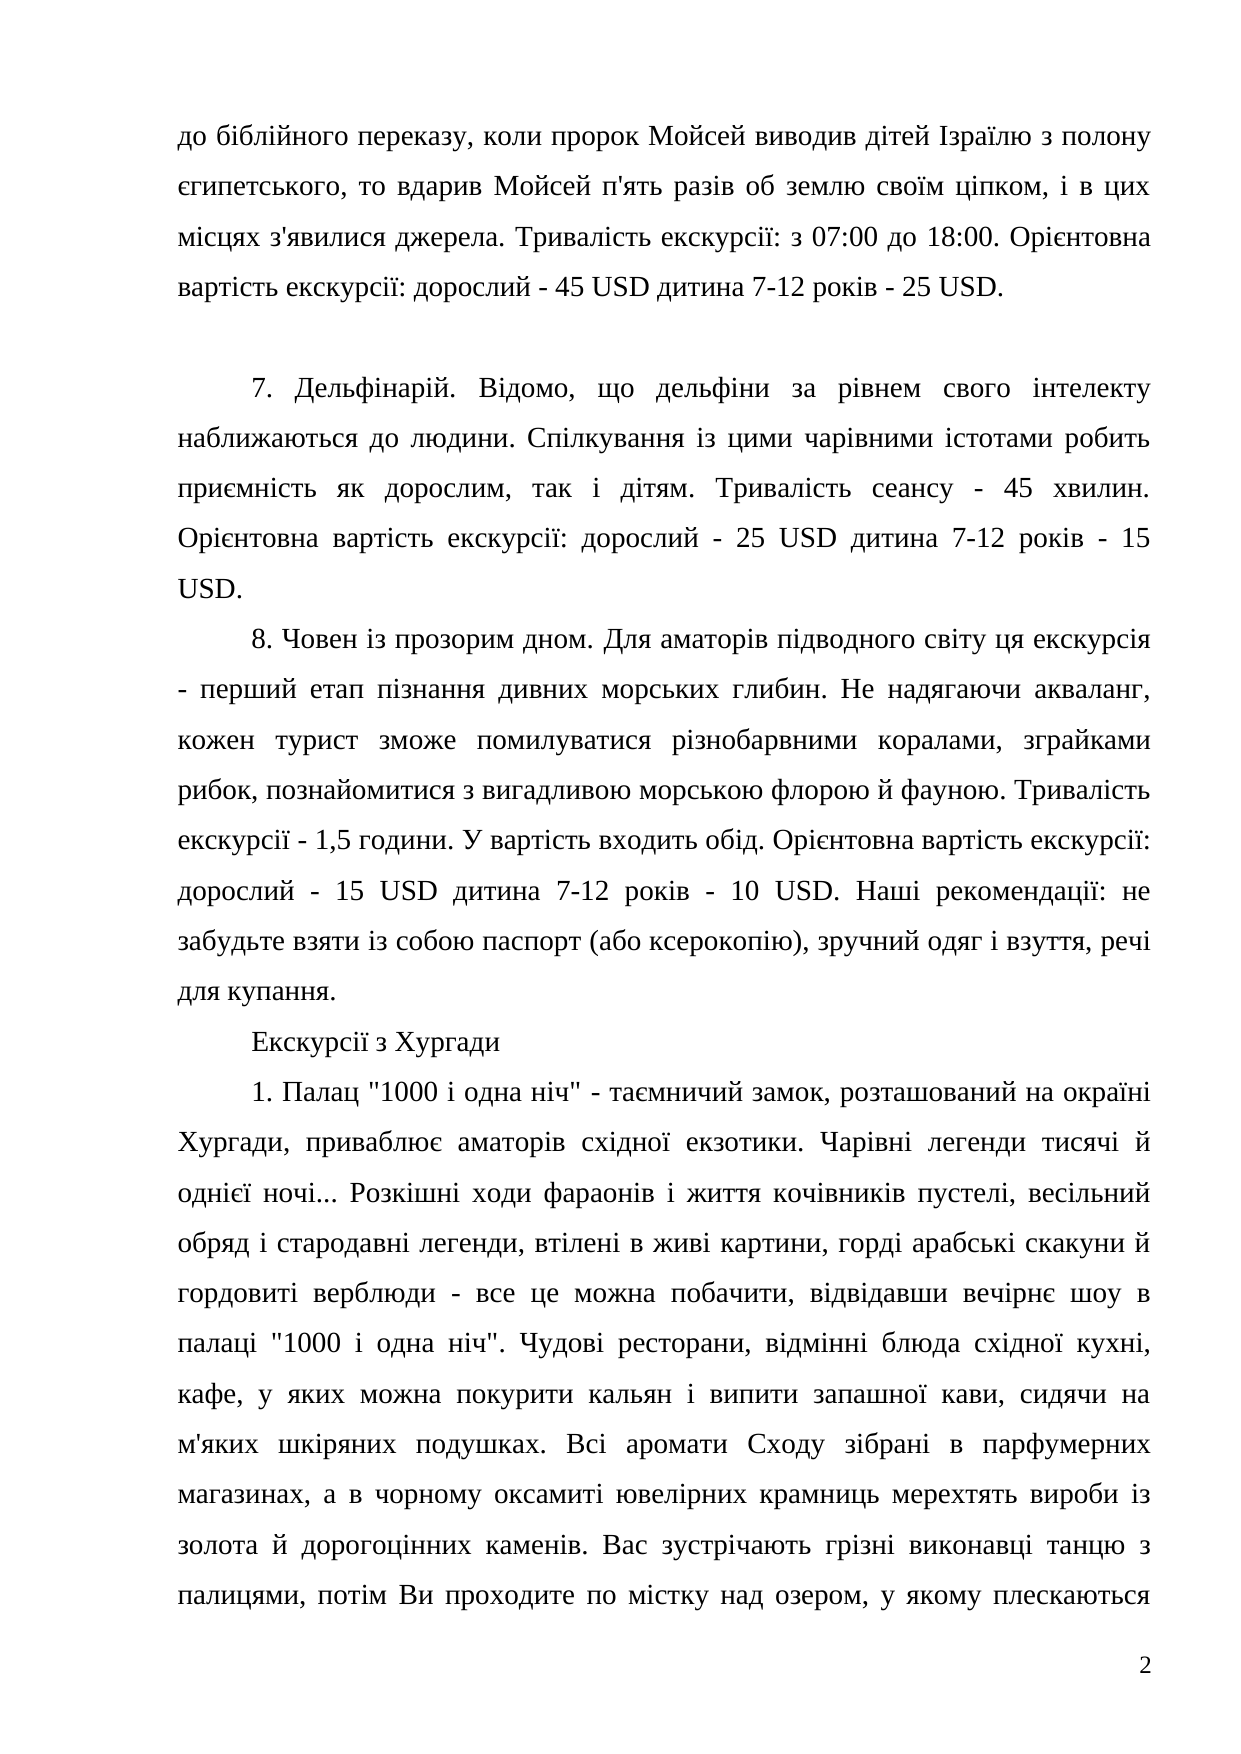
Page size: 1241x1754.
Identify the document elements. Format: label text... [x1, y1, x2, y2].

text 7. Дельфінарій. Відомо, що дельфіни за рівнем свого інтелекту наближаються до людини. Спілкування із цими чарівними істотами робить приємність як дорослим, так і дітям. Тривалість сеансу - 45 хвилин. Орієнтовна вартість екскурсії: дорослий - 25 USD дитина 7-12 років - 15 USD. [177, 370, 1152, 604]
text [177, 1074, 1152, 1611]
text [177, 118, 1152, 303]
text 8. Човен із прозорим дном. Для аматорів підводного світу ця екскурсія - перший етап пізнання дивних морських глибин. Не надягаючи акваланг, кожен турист зможе помилуватися різнобарвними коралами, зграйками рибок, познайомитися з вигадливою морською флорою й фауною. Тривалість екскурсії - 1,5 години. У вартість входить обід. Орієнтовна вартість екскурсії: дорослий - 15 USD дитина 7-12 років - 10 USD. Наші рекомендації: не забудьте взяти із собою паспорт (або ксерокопію), зручний одяг і взуття, речі для купання. [177, 621, 1152, 1007]
text Екскурсії з Хургади [177, 1024, 1152, 1057]
